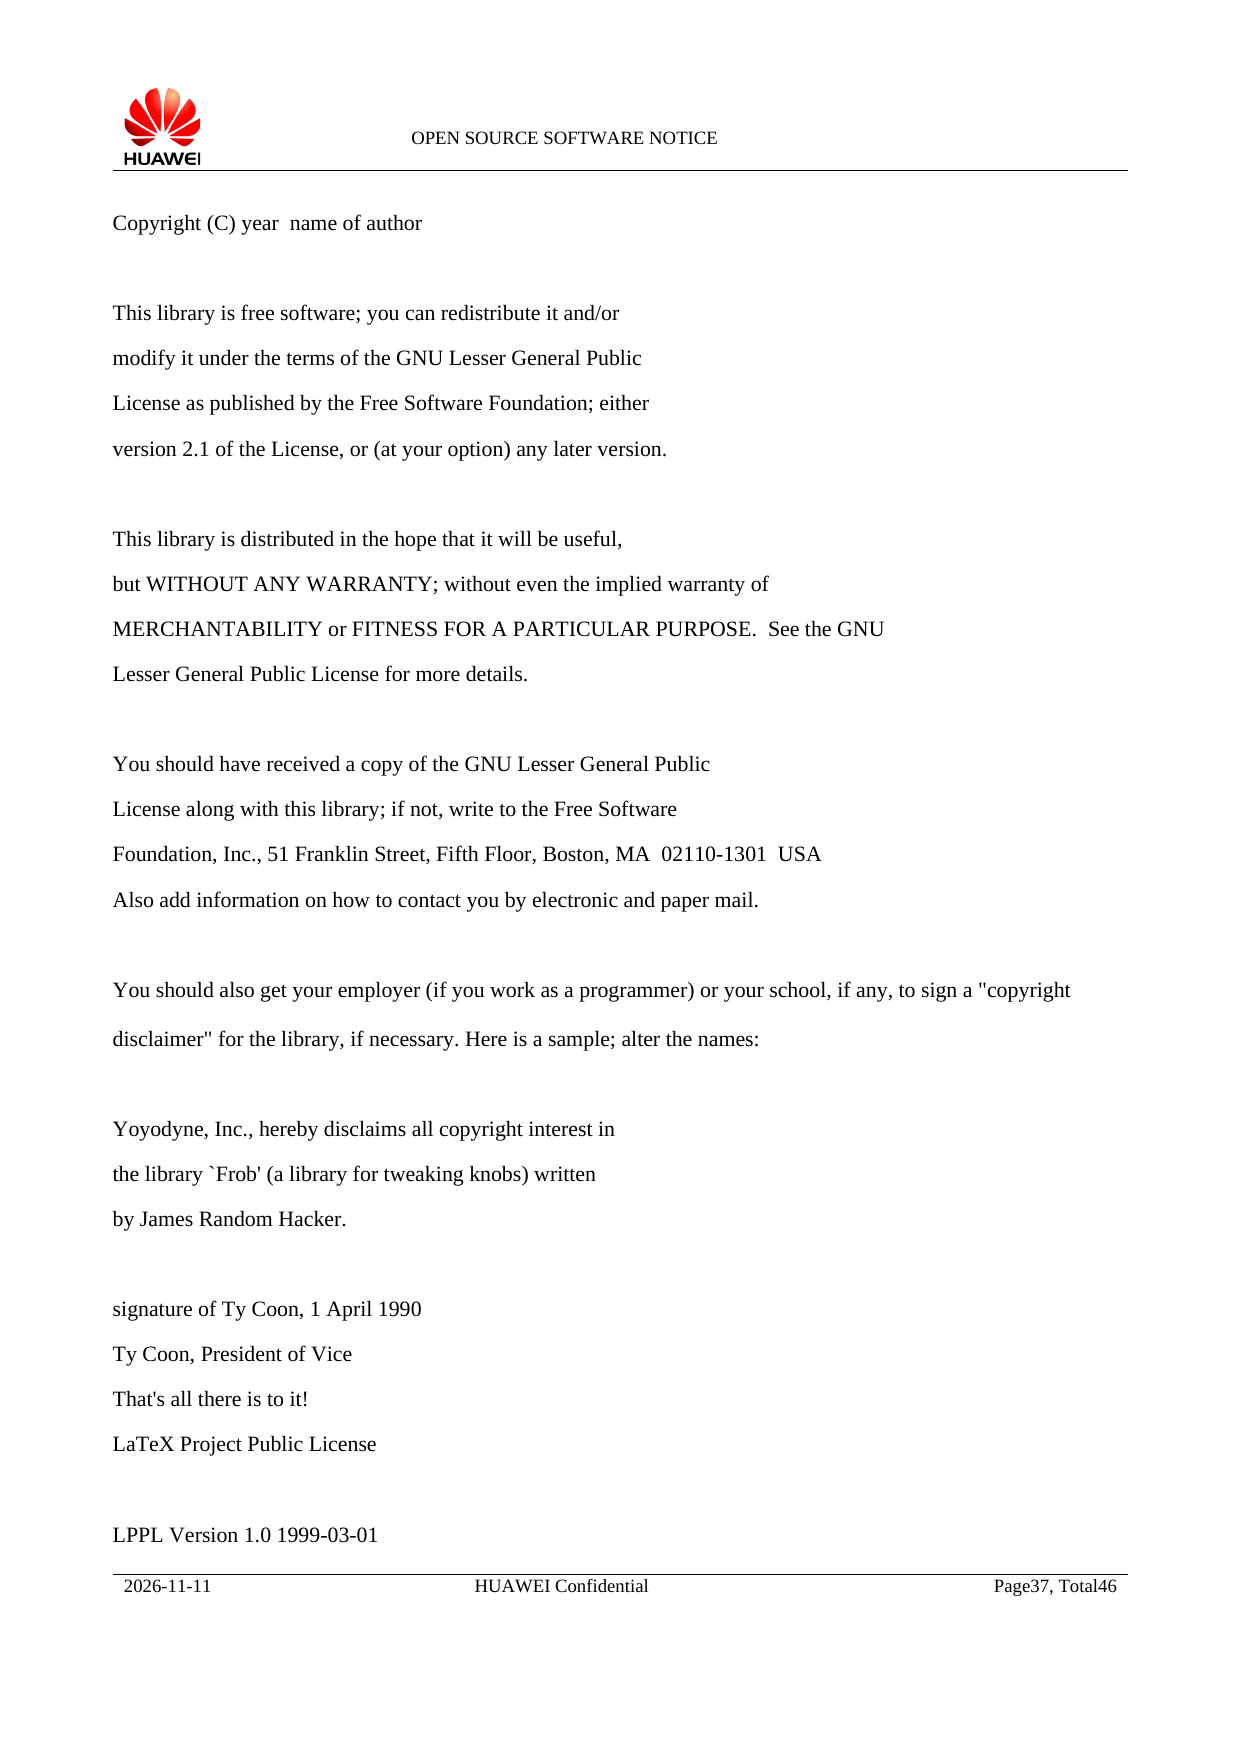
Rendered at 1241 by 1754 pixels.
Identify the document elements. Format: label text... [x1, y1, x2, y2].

text License along with this library; if not, write to the Free Software [112, 793, 1128, 825]
text by James Random Hacker. [112, 1202, 1128, 1235]
text You should have received a copy of the GNU Lesser General Public [112, 748, 1128, 780]
text Ty Coon, President of Vice [112, 1338, 1128, 1370]
text MERCHANTABILITY or FITNESS FOR A PARTICULAR PURPOSE. See the GNU [112, 612, 1128, 645]
text This library is free software; you can redistribute it and/or [112, 297, 1128, 329]
text version 2.1 of the License, or (at your option) any later version. [112, 432, 1128, 464]
text LaTeX Project Public License [112, 1428, 1128, 1460]
text This library is distributed in the hope that it will be useful, [112, 522, 1128, 554]
text the library `Frob' (a library for tweaking knobs) written [112, 1157, 1128, 1190]
text signature of Ty Coon, 1 April 1990 [112, 1292, 1128, 1325]
text You should also get your employer (if you work as a programmer) or your school, if any, to sign a "copyright disclaimer" for the library, if necessary. Here is a sample; alter the names: [112, 973, 1128, 1054]
text modify it under the terms of the GNU Lesser General Public [112, 342, 1128, 374]
text Lesser General Public License for more details. [112, 657, 1128, 690]
text License as published by the Free Software Foundation; either [112, 387, 1128, 419]
text Yoyodyne, Inc., hereby disclaims all copyright interest in [112, 1112, 1128, 1144]
text Copyright (C) year name of author [112, 206, 1128, 239]
text LPPL Version 1.0 1999-03-01 [112, 1518, 1128, 1551]
text That's all there is to it! [112, 1383, 1128, 1415]
text Foundation, Inc., 51 Franklin Street, Fifth Floor, Boston, MA 02110-1301 USA [112, 838, 1128, 870]
text Also add information on how to contact you by electronic and paper mail. [112, 883, 1128, 915]
text but WITHOUT ANY WARRANTY; without even the implied warranty of [112, 567, 1128, 600]
picture [124, 88, 201, 165]
